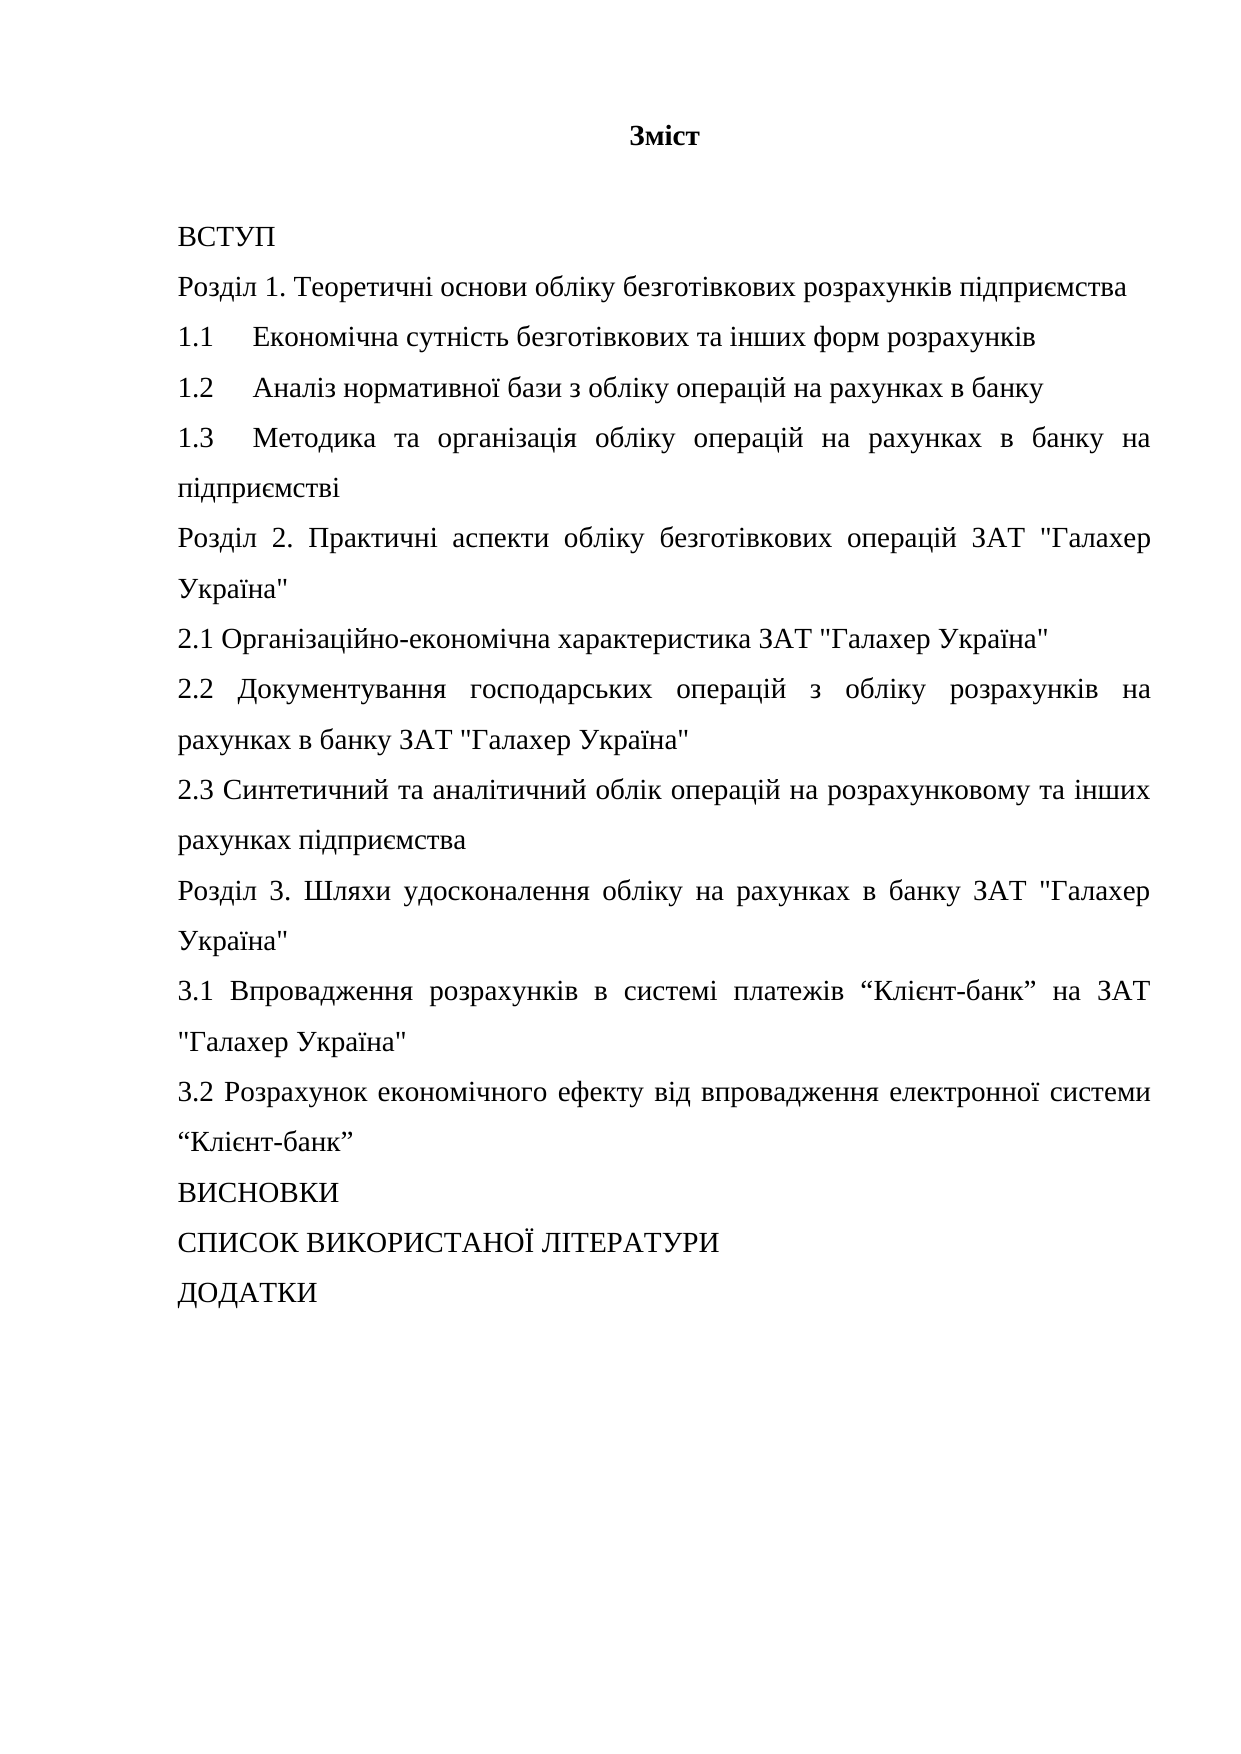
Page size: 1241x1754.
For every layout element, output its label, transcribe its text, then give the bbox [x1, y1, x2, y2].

text СПИСОК ВИКОРИСТАНОЇ ЛІТЕРАТУРИ [177, 1225, 1152, 1258]
text 2.1 Організаційно-економічна характеристика ЗАТ "Галахер Україна" [177, 621, 1152, 655]
text ВИСНОВКИ [177, 1175, 1152, 1208]
text ДОДАТКИ [177, 1275, 1152, 1309]
list Аналіз нормативної бази з обліку операцій на рахунках в банку [177, 370, 1152, 403]
text 3.2 Розрахунок економічного ефекту від впровадження електронної системи “Клієнт-банк” [177, 1074, 1152, 1158]
text 2.3 Синтетичний та аналітичний облік операцій на розрахунковому та інших рахунках підприємства [177, 772, 1152, 856]
text Розділ 1. Теоретичні основи обліку безготівкових розрахунків підприємства [177, 269, 1152, 303]
list Економічна сутність безготівкових та інших форм розрахунків [177, 319, 1152, 353]
text 2.2 Документування господарських операцій з обліку розрахунків на рахунках в банку ЗАТ "Галахер Україна" [177, 672, 1152, 755]
text ВСТУП [177, 219, 1152, 252]
text 3.1 Впровадження розрахунків в системі платежів “Клієнт-банк” на ЗАТ "Галахер Україна" [177, 973, 1152, 1057]
text Зміст [177, 118, 1152, 152]
text Розділ 3. Шляхи удосконалення обліку на рахунках в банку ЗАТ "Галахер Україна" [177, 873, 1152, 957]
text Розділ 2. Практичні аспекти обліку безготівкових операцій ЗАТ "Галахер Україна" [177, 521, 1152, 604]
list Методика та організація обліку операцій на рахунках в банку на підприємстві [177, 420, 1152, 504]
